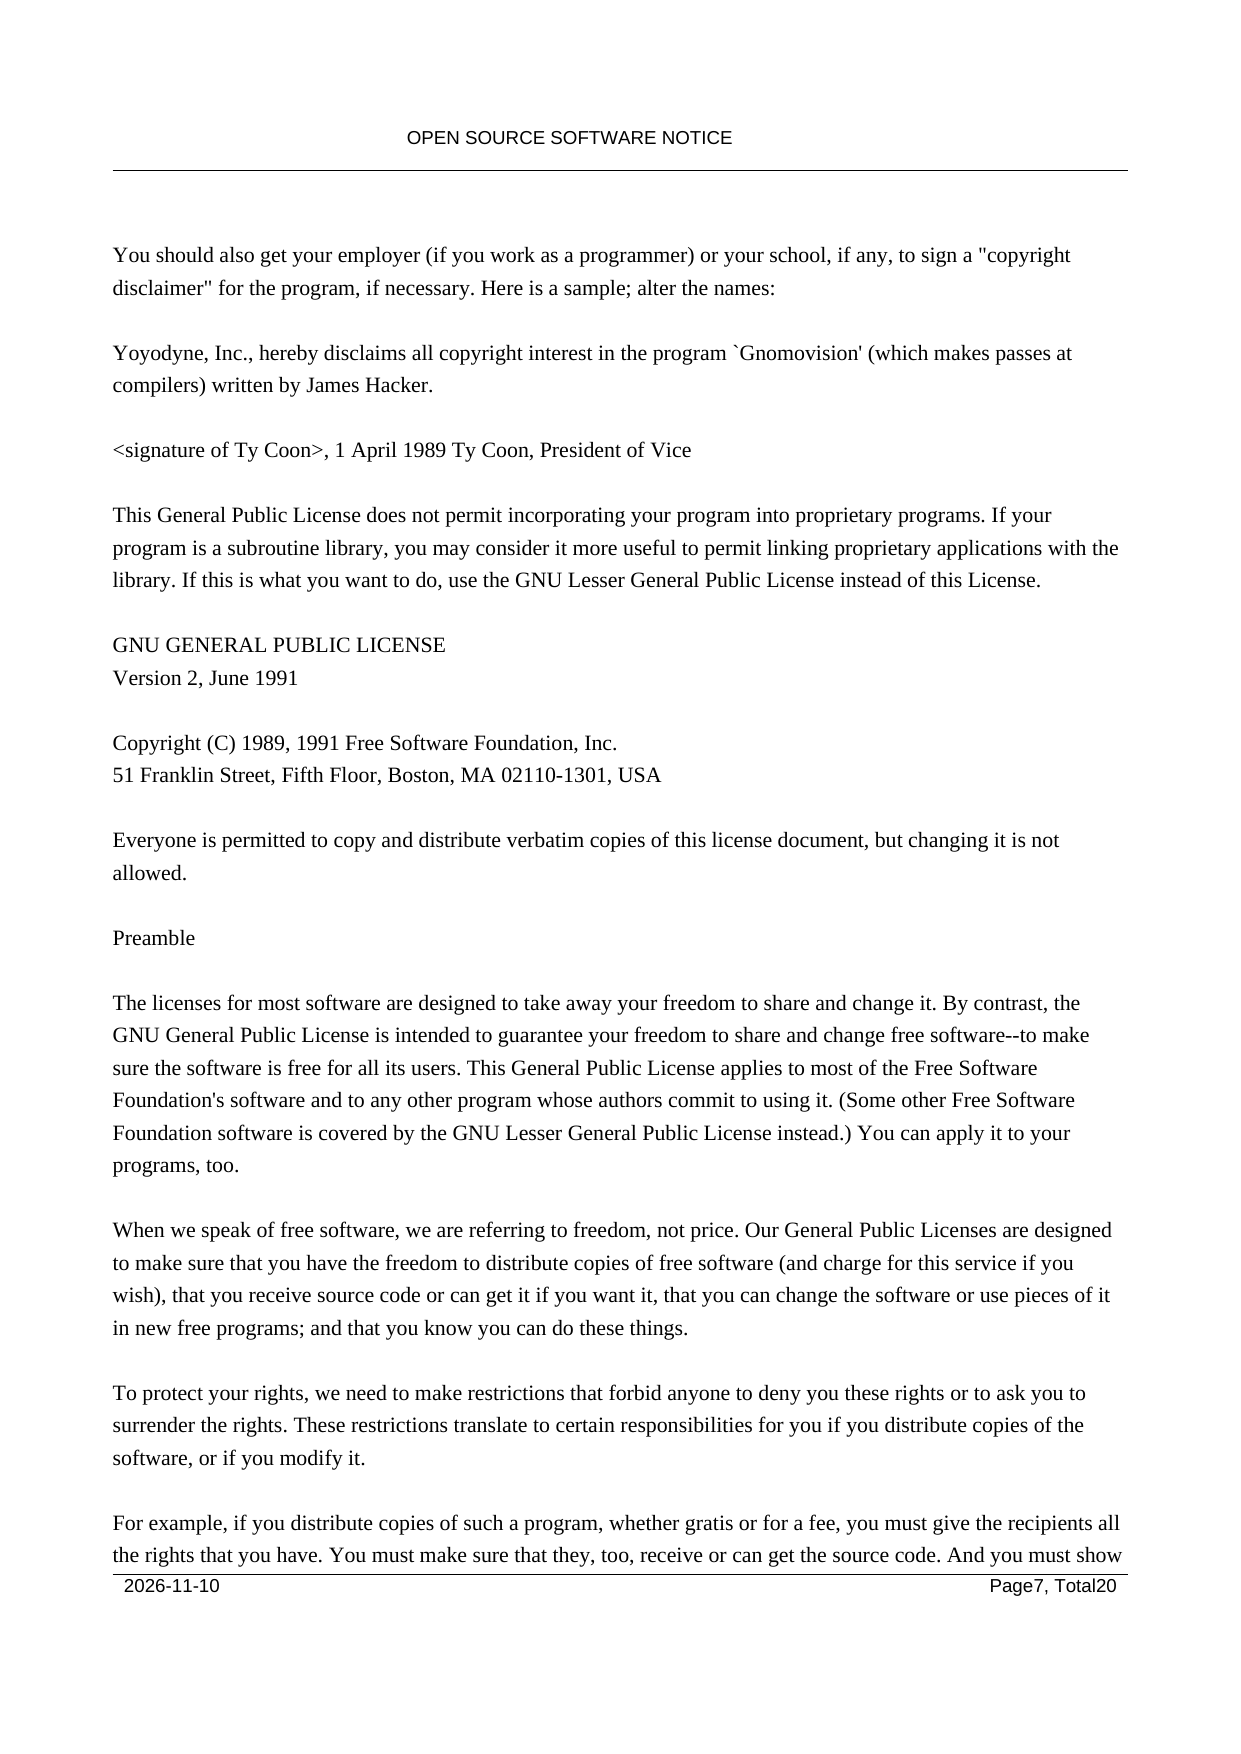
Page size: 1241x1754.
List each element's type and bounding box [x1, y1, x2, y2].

text [112, 206, 1128, 1571]
